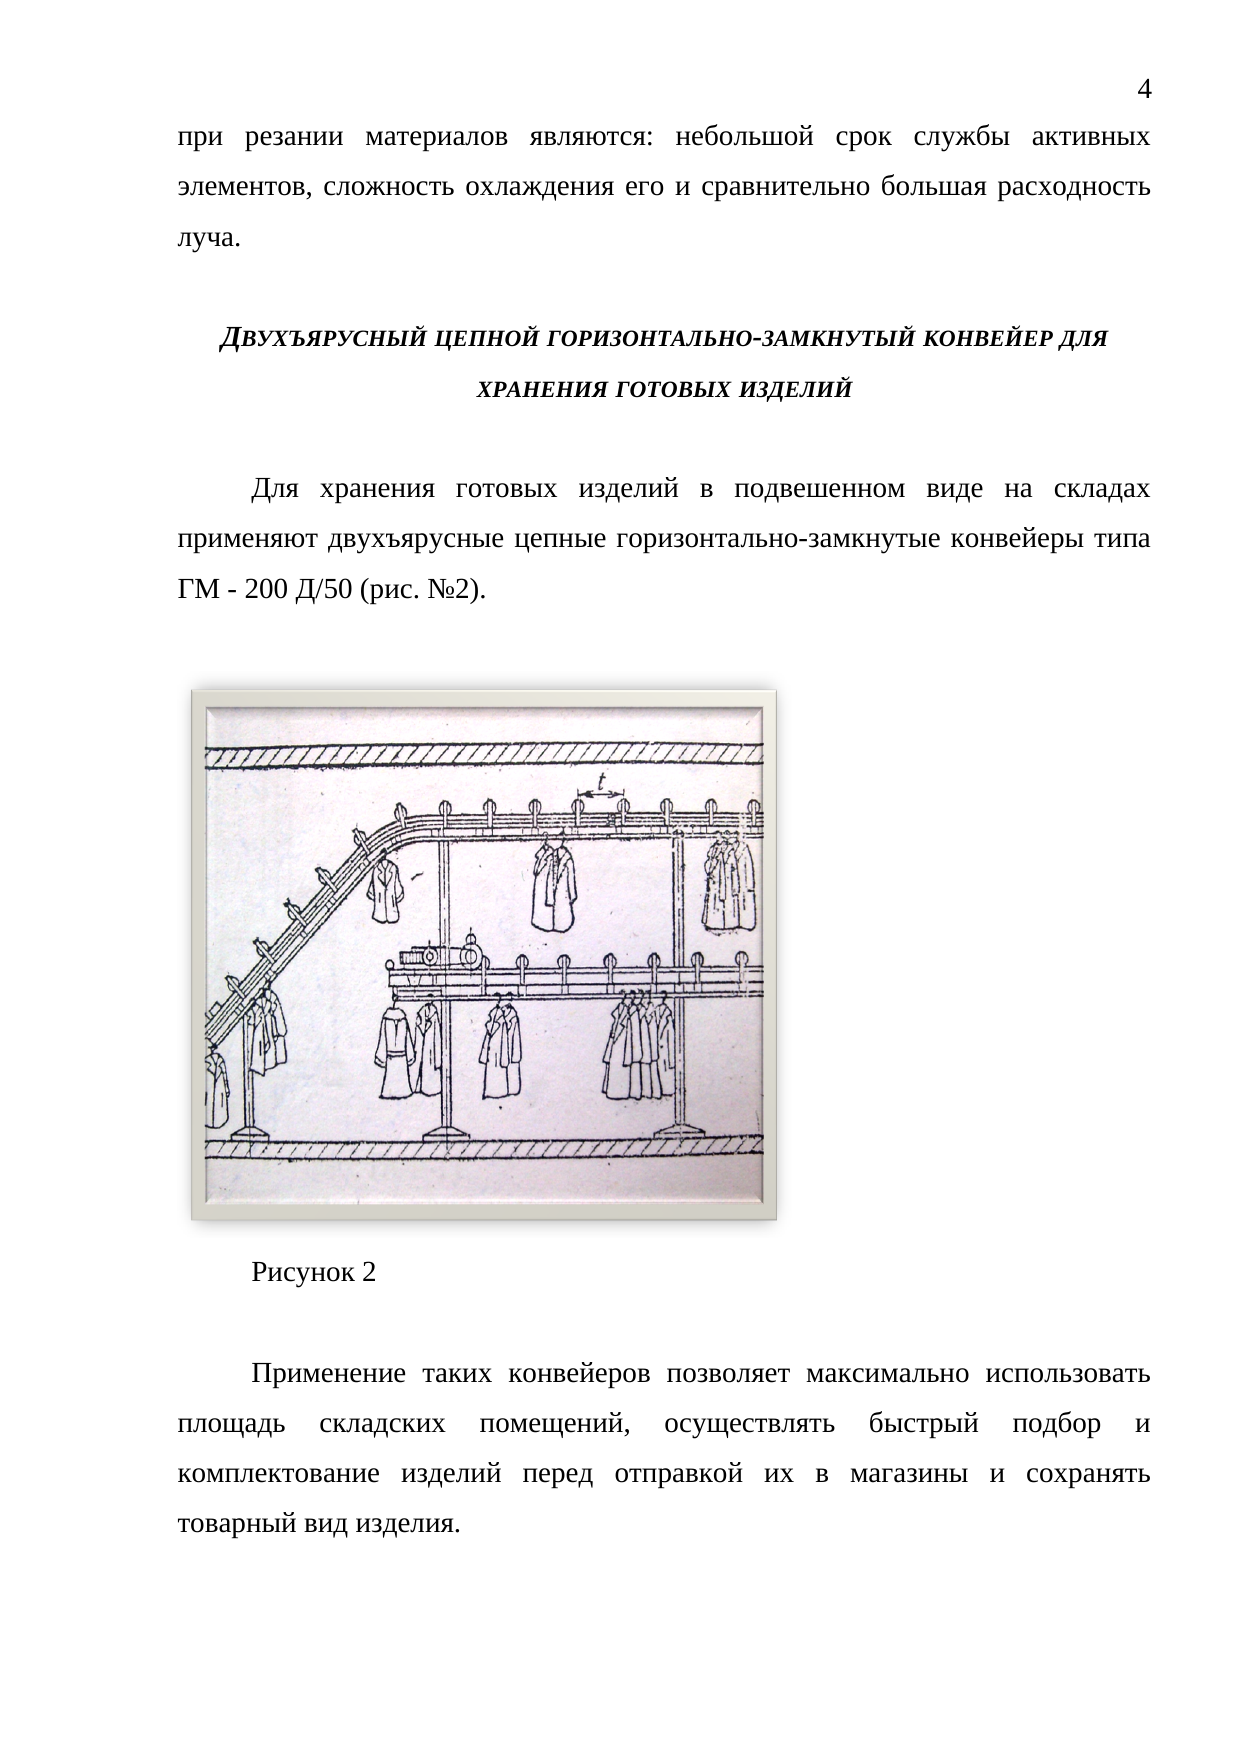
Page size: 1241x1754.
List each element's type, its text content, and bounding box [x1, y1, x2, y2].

text Рисунок 2 [177, 1254, 1152, 1288]
subtitle Двухъярусный цепной горизонтально-замкнутый конвейер для хранения готовых изделий [177, 319, 1152, 403]
picture [177, 671, 792, 1238]
text Применение таких конвейеров позволяет максимально использовать площадь складских помещений, осуществлять быстрый подбор и комплектование изделий перед отправкой их в магазины и сохранять товарный вид изделия. [177, 1355, 1152, 1539]
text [177, 118, 1152, 252]
text Для хранения готовых изделий в подвешенном виде на складах применяют двухъярусные цепные горизонтально-замкнутые конвейеры типа ГМ - 200 Д/50 (рис. №2). [177, 470, 1152, 604]
